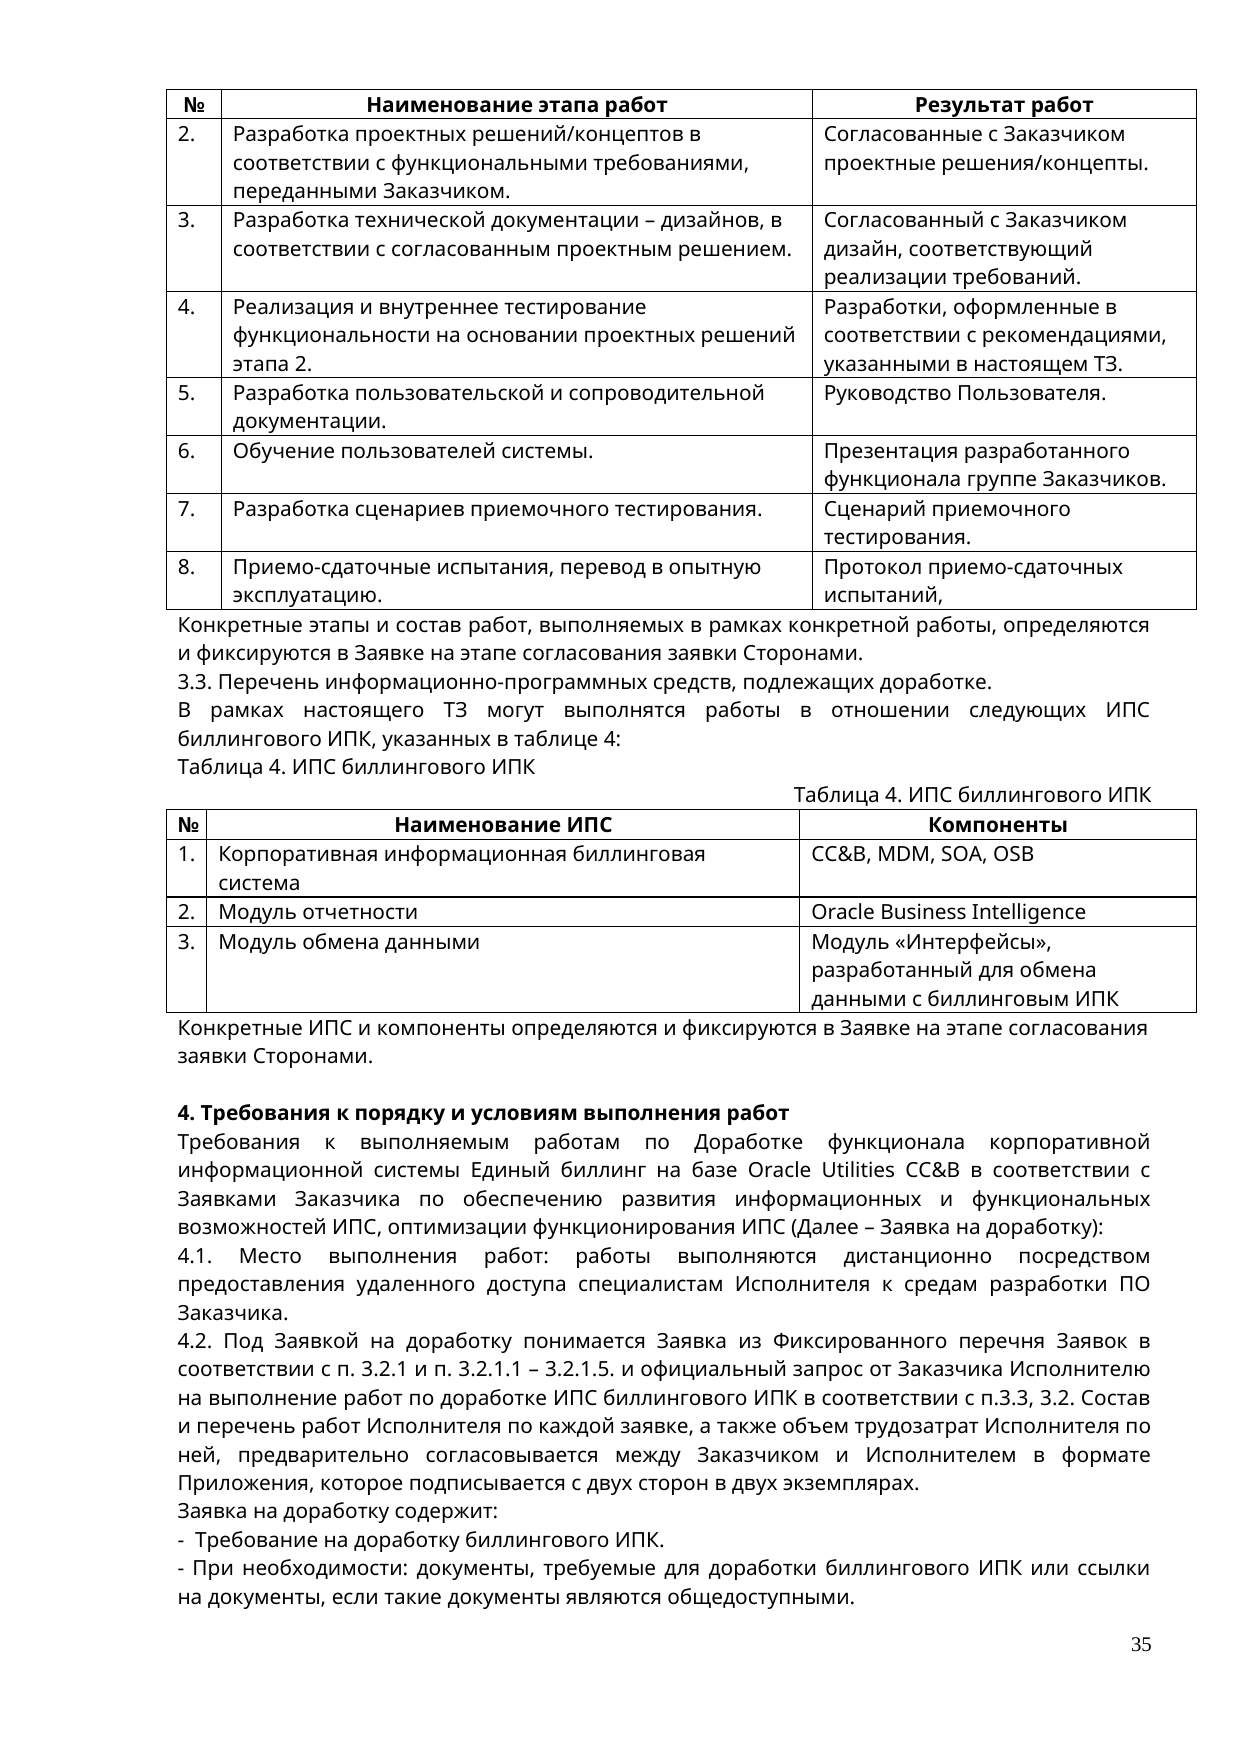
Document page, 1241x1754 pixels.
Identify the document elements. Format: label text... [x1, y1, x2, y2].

table_header Компоненты [800, 810, 1196, 838]
text 4.1. Место выполнения работ: работы выполняются дистанционно посредством предоставления удаленного доступа специалистам Исполнителя к средам разработки ПО Заказчика. [177, 1241, 1152, 1326]
table_cell Разработка пользовательской и сопроводительной документации. [222, 378, 812, 435]
table_cell Обучение пользователей системы. [222, 436, 812, 493]
table_cell Презентация разработанного функционала группе Заказчиков. [813, 436, 1196, 493]
table_cell Модуль отчетности [207, 898, 799, 926]
table_cell Разработка проектных решений/концептов в соответствии с функциональными требованиями, переданными Заказчиком. [222, 119, 812, 204]
text 3.3. Перечень информационно-программных средств, подлежащих доработке. [177, 667, 1152, 695]
table_header Наименование ИПС [207, 810, 799, 838]
table_cell Разработки, оформленные в соответствии с рекомендациями, указанными в настоящем ТЗ. [813, 292, 1196, 377]
table_cell Сценарий приемочного тестирования. [813, 494, 1196, 551]
text 4. Требования к порядку и условиям выполнения работ [177, 1098, 1152, 1127]
table_cell 2. [167, 898, 206, 926]
text - При необходимости: документы, требуемые для доработки биллингового ИПК или ссылки на документы, если такие документы являются общедоступными. [177, 1553, 1152, 1610]
table_cell 7. [167, 494, 221, 551]
table_header № [167, 90, 221, 118]
text Заявка на доработку содержит: [177, 1497, 1152, 1525]
text Таблица 4. ИПС биллингового ИПК [177, 781, 1152, 809]
text 4.2. Под Заявкой на доработку понимается Заявка из Фиксированного перечня Заявок в соответствии с п. 3.2.1 и п. 3.2.1.1 – 3.2.1.5. и официальный запрос от Заказчика Исполнителю на выполнение работ по доработке ИПС биллингового ИПК в соответствии с п.3.3, 3.2. Состав и перечень работ Исполнителя по каждой заявке, а также объем трудозатрат Исполнителя по ней, предварительно согласовывается между Заказчиком и Исполнителем в формате Приложения, которое подписывается с двух сторон в двух экземплярах. [177, 1326, 1152, 1497]
table_cell 3. [167, 927, 206, 1012]
table_cell Согласованные с Заказчиком проектные решения/концепты. [813, 119, 1196, 204]
table_cell Корпоративная информационная биллинговая система [207, 840, 799, 896]
table_cell 3. [167, 206, 221, 291]
text Конкретные этапы и состав работ, выполняемых в рамках конкретной работы, определяются и фиксируются в Заявке на этапе согласования заявки Сторонами. [177, 610, 1152, 667]
text Таблица 4. ИПС биллингового ИПК [177, 752, 1152, 781]
table_cell Согласованный с Заказчиком дизайн, соответствующий реализации требований. [813, 206, 1196, 291]
table_cell 2. [167, 119, 221, 204]
table_cell СС&B, MDM, SOA, OSB [800, 840, 1196, 896]
table_cell 8. [167, 552, 221, 609]
table_cell Реализация и внутреннее тестирование функциональности на основании проектных решений этапа 2. [222, 292, 812, 377]
table_cell 1. [167, 840, 206, 896]
table_cell Руководство Пользователя. [813, 378, 1196, 435]
table_cell Приемо-сдаточные испытания, перевод в опытную эксплуатацию. [222, 552, 812, 609]
table_cell Модуль «Интерфейсы», разработанный для обмена данными с биллинговым ИПК [800, 927, 1196, 1012]
text Требования к выполняемым работам по Доработке функционала корпоративной информационной системы Единый биллинг на базе Oracle Utilities CC&B в соответствии с Заявками Заказчика по обеспечению развития информационных и функциональных возможностей ИПС, оптимизации функционирования ИПС (Далее – Заявка на доработку): [177, 1127, 1152, 1241]
table_header № [167, 810, 206, 838]
table_cell Разработка технической документации – дизайнов, в соответствии с согласованным проектным решением. [222, 206, 812, 291]
table_cell Модуль обмена данными [207, 927, 799, 1012]
table_header Результат работ [813, 90, 1196, 118]
table_cell 5. [167, 378, 221, 435]
table_cell Oracle Business Intelligence [800, 898, 1196, 926]
table_cell Протокол приемо-сдаточных испытаний, [813, 552, 1196, 609]
table_header Наименование этапа работ [222, 90, 812, 118]
text Конкретные ИПС и компоненты определяются и фиксируются в Заявке на этапе согласования заявки Сторонами. [177, 1013, 1152, 1070]
table_cell 4. [167, 292, 221, 377]
text В рамках настоящего ТЗ могут выполнятся работы в отношении следующих ИПС биллингового ИПК, указанных в таблице 4: [177, 695, 1152, 752]
text - Требование на доработку биллингового ИПК. [177, 1525, 1152, 1553]
table_cell 6. [167, 436, 221, 493]
table_cell Разработка сценариев приемочного тестирования. [222, 494, 812, 551]
